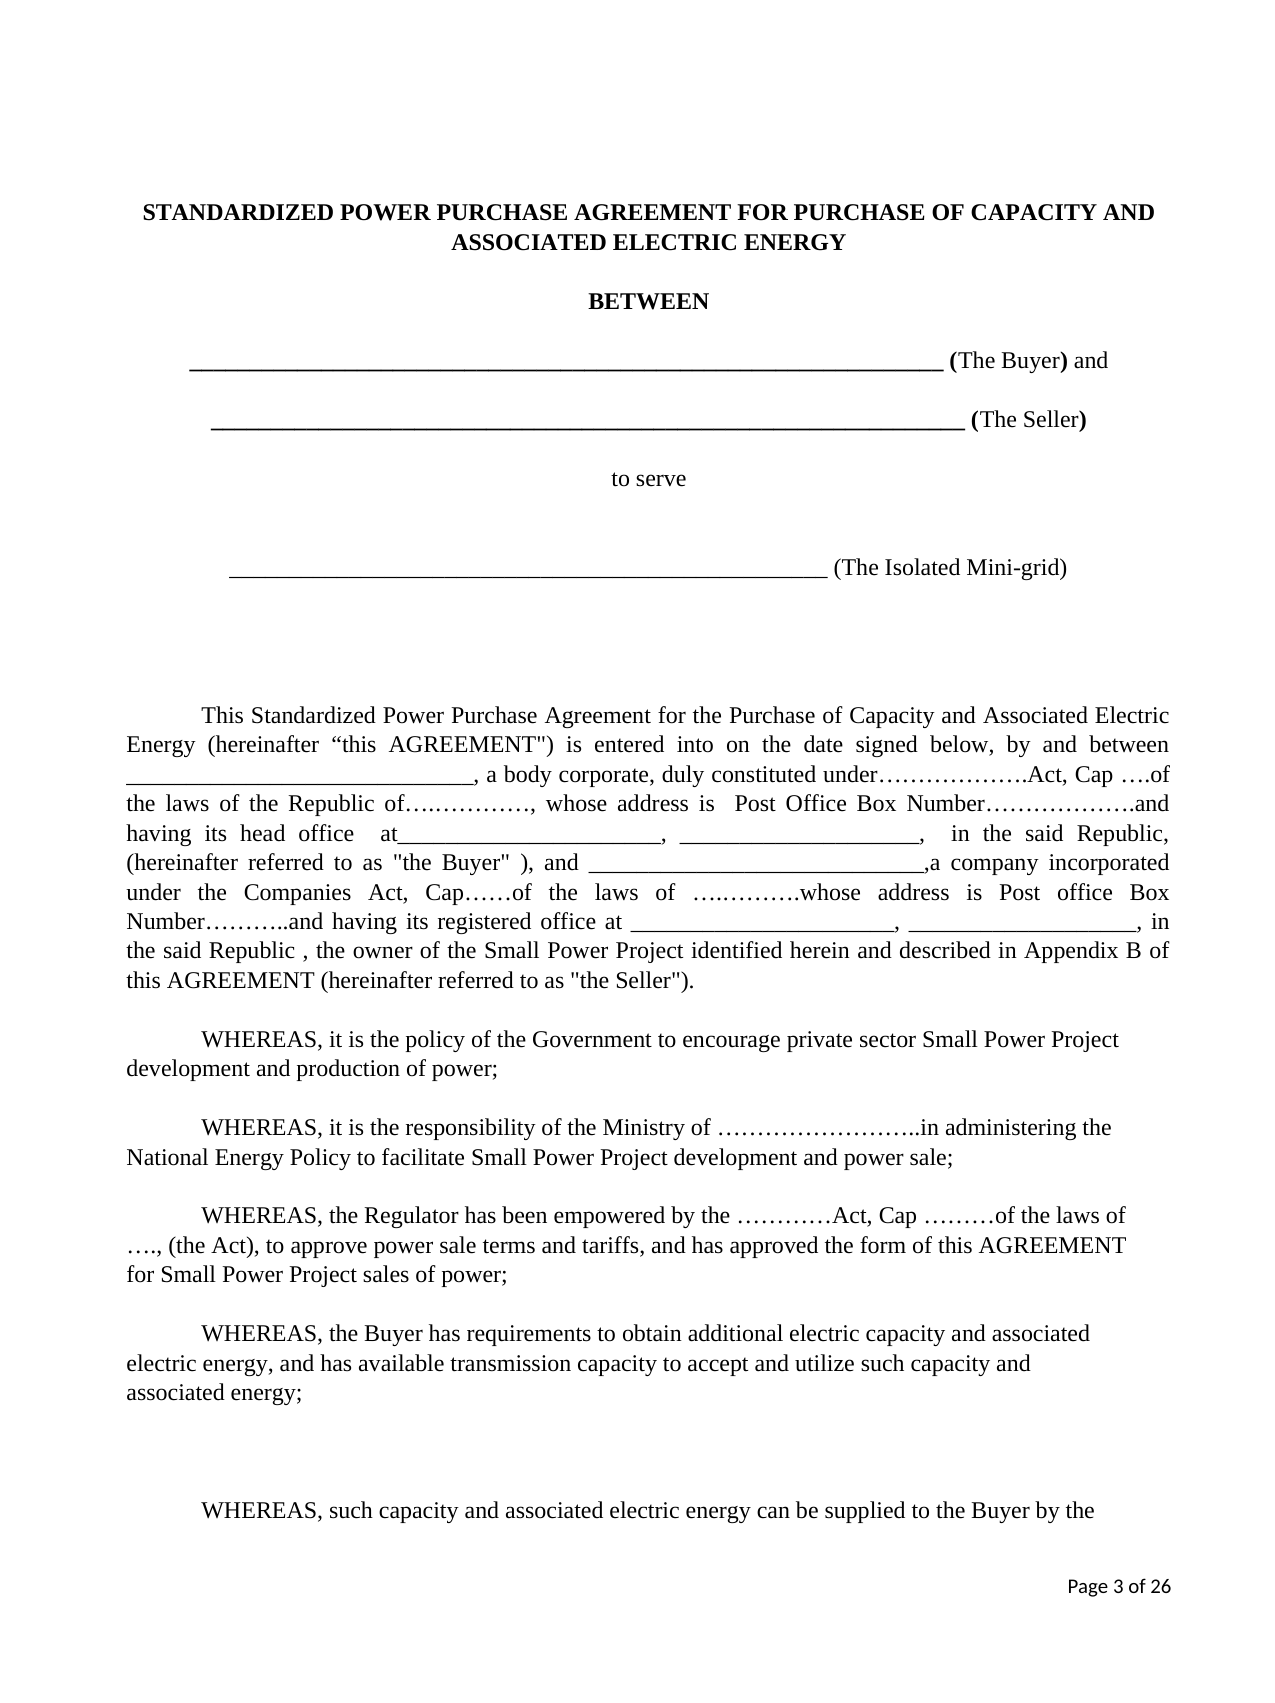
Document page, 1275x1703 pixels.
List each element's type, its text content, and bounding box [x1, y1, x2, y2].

text WHEREAS, the Buyer has requirements to obtain additional electric capacity and associated electric energy, and has available transmission capacity to accept and utilize such capacity and associated energy; [126, 1317, 1132, 1406]
text WHEREAS, it is the policy of the Government to encourage private sector Small Power Project development and production of power; [126, 1023, 1132, 1082]
text _______________________________________________________________ (The Seller) [126, 403, 1171, 433]
text _______________________________________________________________ (The Buyer) and [126, 344, 1171, 373]
text WHEREAS, the Regulator has been empowered by the …………Act, Cap ………of the laws of …., (the Act), to approve power sale terms and tariffs, and has approved the form of this AGREEMENT for Small Power Project sales of power; [126, 1200, 1150, 1288]
text WHEREAS, it is the responsibility of the Ministry of ……………………..in administering the National Energy Policy to facilitate Small Power Project development and power sale; [126, 1111, 1141, 1170]
text __________________________________________________ (The Isolated Mini-grid) [126, 551, 1171, 581]
text This Standardized Power Purchase Agreement for the Purchase of Capacity and Associated Electric Energy (hereinafter “this AGREEMENT") is entered into on the date signed below, by and between _____________________________, a body corporate, duly constituted under……………….Act, Cap ….of the laws of the Republic of….…………, whose address is Post Office Box Number……………….and having its head office at______________________, ____________________, in the said Republic, (hereinafter referred to as "the Buyer" ), and ____________________________,a company incorporated under the Companies Act, Cap……of the laws of ….……….whose address is Post office Box Number………..and having its registered office at ______________________, ___________________, in the said Republic , the owner of the Small Power Project identified herein and described in Appendix B of this AGREEMENT (hereinafter referred to as "the Seller"). [126, 699, 1171, 994]
text BETWEEN [126, 284, 1171, 314]
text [126, 1494, 1132, 1524]
text STANDARDIZED POWER PURCHASE AGREEMENT FOR PURCHASE OF CAPACITY AND ASSOCIATED ELECTRIC ENERGY [126, 196, 1171, 255]
text to serve [126, 462, 1171, 492]
